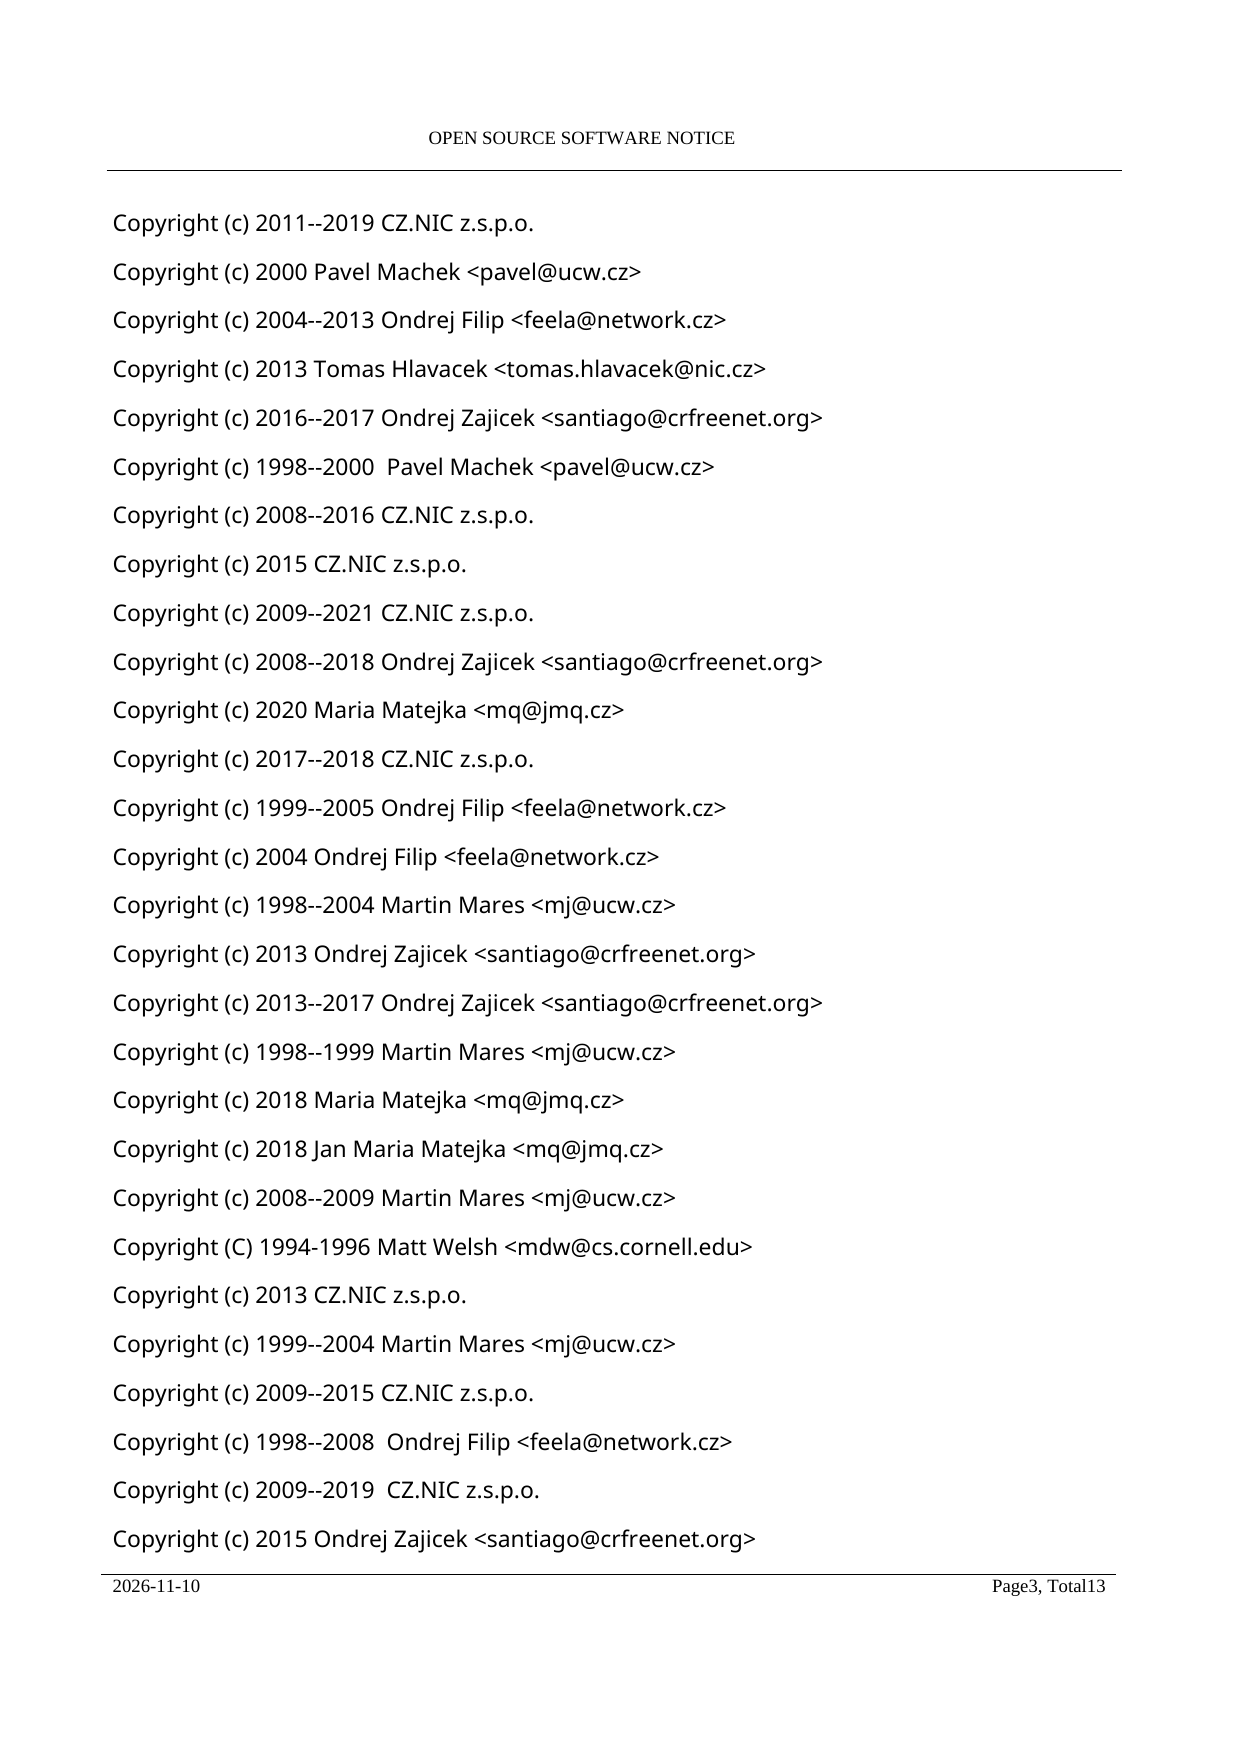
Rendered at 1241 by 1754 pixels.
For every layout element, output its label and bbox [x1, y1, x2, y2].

text [112, 206, 1128, 1555]
